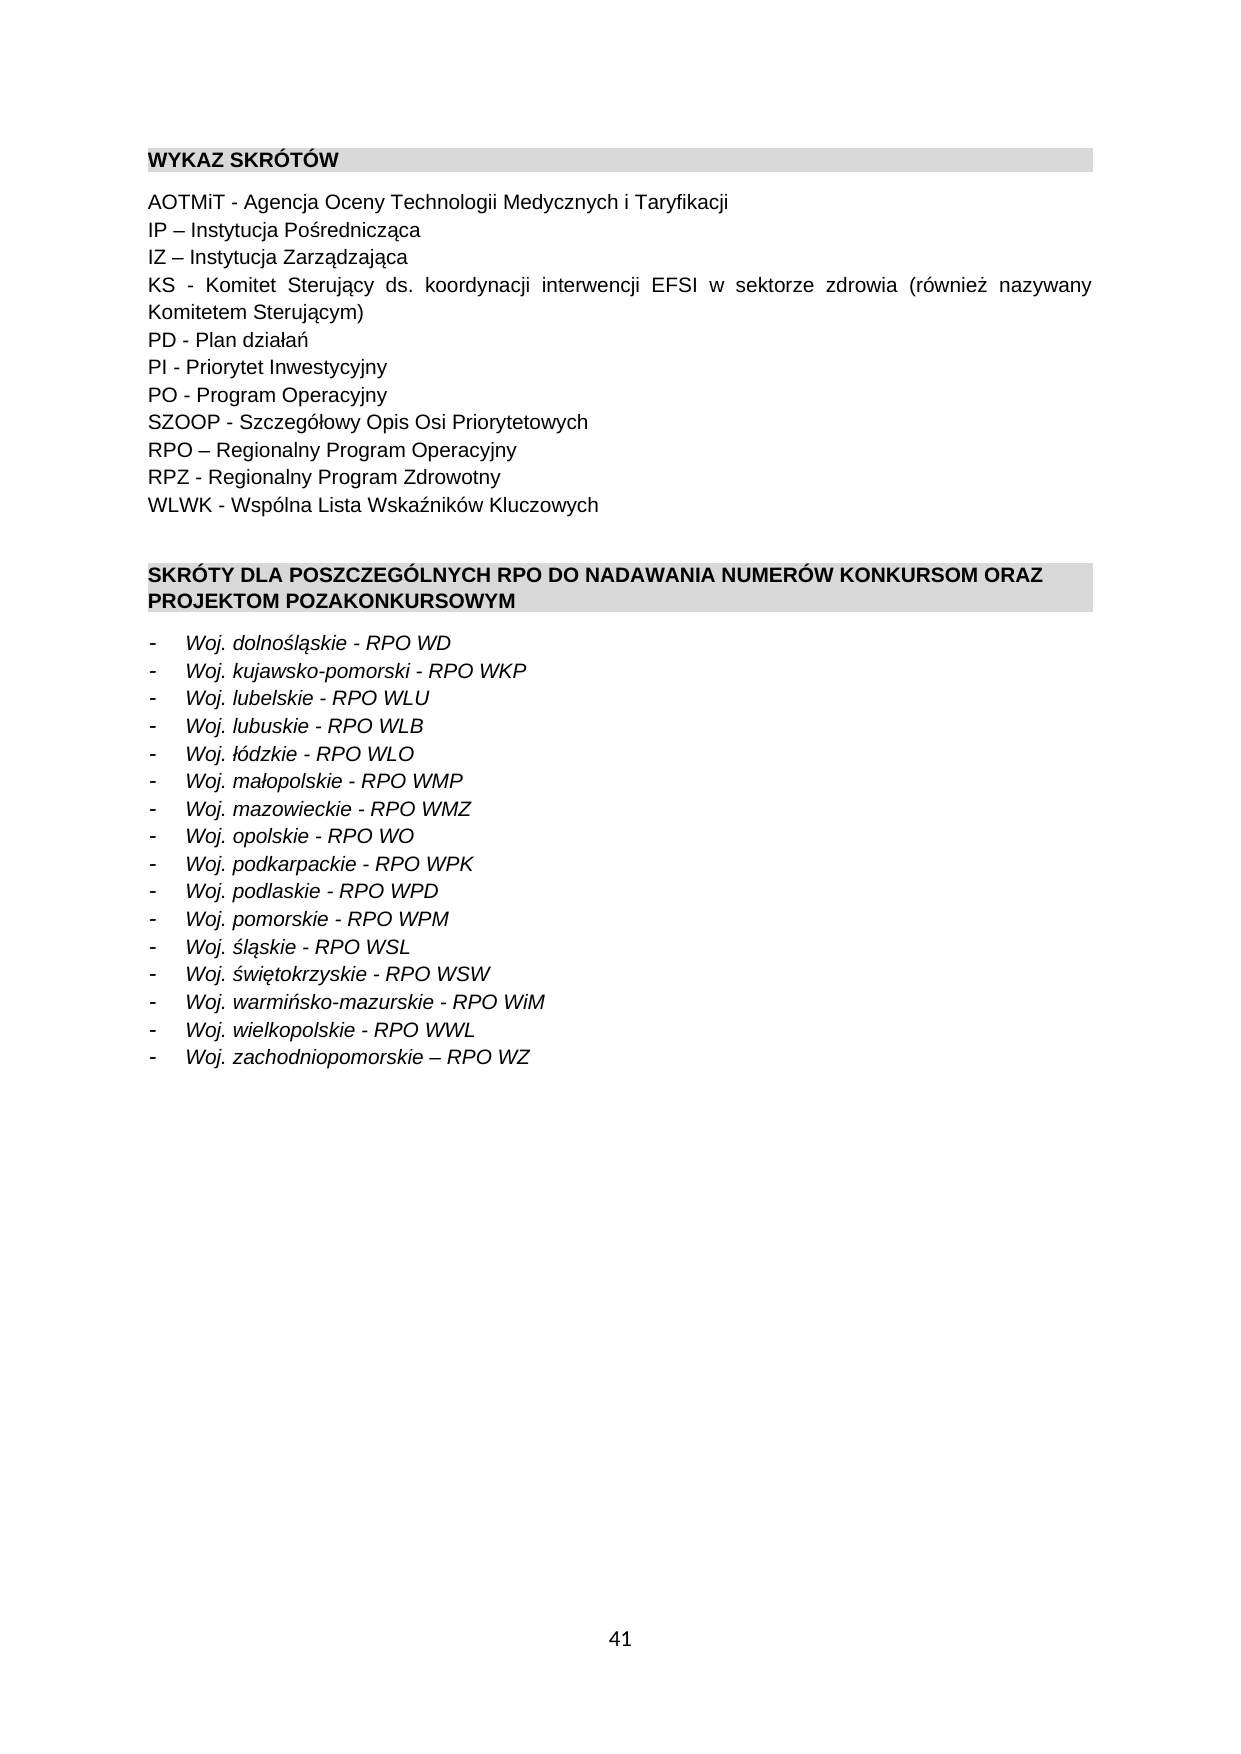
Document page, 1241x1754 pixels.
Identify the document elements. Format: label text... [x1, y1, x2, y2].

list Woj. kujawsko-pomorski - RPO WKP [148, 658, 1093, 683]
text SZOOP - Szczegółowy Opis Osi Priorytetowych [148, 410, 1093, 434]
list Woj. wielkopolskie - RPO WWL [148, 1017, 1093, 1041]
list Woj. podlaskie - RPO WPD [148, 879, 1093, 903]
text PO - Program Operacyjny [148, 383, 1093, 407]
list Woj. śląskie - RPO WSL [148, 934, 1093, 959]
text AOTMiT - Agencja Oceny Technologii Medycznych i Taryfikacji [148, 190, 1093, 214]
text RPO – Regionalny Program Operacyjny [148, 438, 1093, 462]
list Woj. dolnośląskie - RPO WD [148, 631, 1093, 655]
text RPZ - Regionalny Program Zdrowotny [148, 465, 1093, 489]
text PI - Priorytet Inwestycyjny [148, 355, 1093, 379]
list Woj. warmińsko-mazurskie - RPO WiM [148, 990, 1093, 1014]
text WLWK - Wspólna Lista Wskaźników Kluczowych [148, 493, 1093, 517]
list Woj. łódzkie - RPO WLO [148, 741, 1093, 765]
text IP – Instytucja Pośrednicząca [148, 218, 1093, 242]
list Woj. podkarpackie - RPO WPK [148, 852, 1093, 876]
list Woj. małopolskie - RPO WMP [148, 769, 1093, 793]
list Woj. lubelskie - RPO WLU [148, 686, 1093, 710]
text IZ – Instytucja Zarządzająca [148, 245, 1093, 269]
text PD - Plan działań [148, 328, 1093, 352]
text SKRÓTY DLA POSZCZEGÓLNYCH RPO DO NADAWANIA NUMERÓW KONKURSOM ORAZ PROJEKTOM POZAKONKURSOWYM [148, 563, 1093, 612]
list Woj. opolskie - RPO WO [148, 824, 1093, 848]
list Woj. zachodniopomorskie – RPO WZ [148, 1045, 1093, 1069]
list Woj. lubuskie - RPO WLB [148, 714, 1093, 738]
list Woj. świętokrzyskie - RPO WSW [148, 962, 1093, 986]
text WYKAZ SKRÓTÓW [148, 148, 1093, 172]
list Woj. pomorskie - RPO WPM [148, 907, 1093, 931]
text KS - Komitet Sterujący ds. koordynacji interwencji EFSI w sektorze zdrowia (również nazywany Komitetem Sterującym) [148, 273, 1093, 324]
list Woj. mazowieckie - RPO WMZ [148, 797, 1093, 821]
